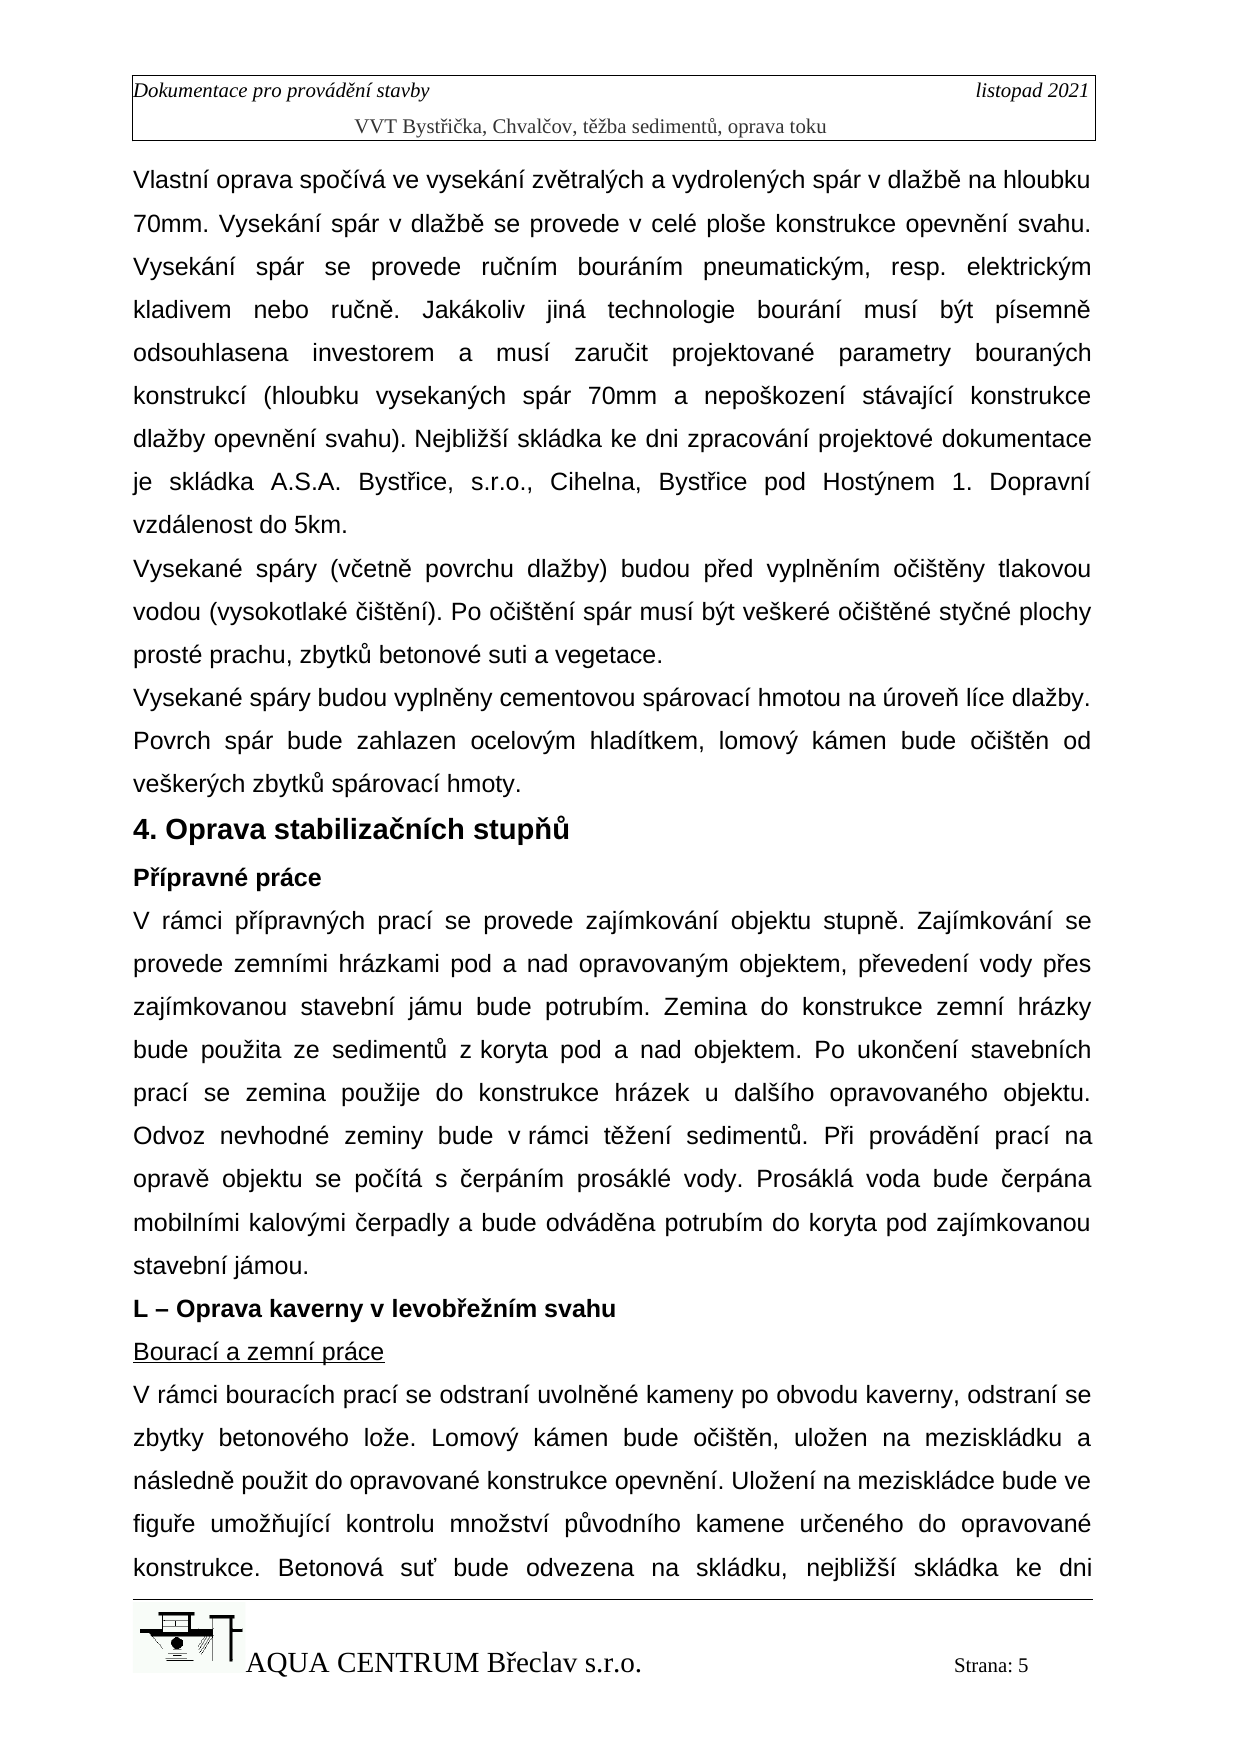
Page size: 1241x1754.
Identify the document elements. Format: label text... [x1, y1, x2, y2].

text Vysekané spáry budou vyplněny cementovou spárovací hmotou na úroveň líce dlažby. Povrch spár bude zahlazen ocelovým hladítkem, lomový kámen bude očištěn od veškerých zbytků spárovací hmoty. [133, 683, 1093, 798]
text Přípravné práce [133, 863, 1093, 891]
text Bourací a zemní práce [133, 1337, 1093, 1366]
text Vlastní oprava spočívá ve vysekání zvětralých a vydrolených spár v dlažbě na hloubku 70mm. Vysekání spár v dlažbě se provede v celé ploše konstrukce opevnění svahu. Vysekání spár se provede ručním bouráním pneumatickým, resp. elektrickým kladivem nebo ručně. Jakákoliv jiná technologie bourání musí být písemně odsouhlasena investorem a musí zaručit projektované parametry bouraných konstrukcí (hloubku vysekaných spár 70mm a nepoškození stávající konstrukce dlažby opevnění svahu). Nejbližší skládka ke dni zpracování projektové dokumentace je skládka A.S.A. Bystřice, s.r.o., Cihelna, Bystřice pod Hostýnem 1. Dopravní vzdálenost do 5km. [133, 165, 1093, 539]
text L – Oprava kaverny v levobřežním svahu [133, 1294, 1093, 1323]
text 4. Oprava stabilizačních stupňů [133, 812, 1093, 846]
text Vysekané spáry (včetně povrchu dlažby) budou před vyplněním očištěny tlakovou vodou (vysokotlaké čištění). Po očištění spár musí být veškeré očištěné styčné plochy prosté prachu, zbytků betonové suti a vegetace. [133, 553, 1093, 668]
text V rámci přípravných prací se provede zajímkování objektu stupně. Zajímkování se provede zemními hrázkami pod a nad opravovaným objektem, převedení vody přes zajímkovanou stavební jámu bude potrubím. Zemina do konstrukce zemní hrázky bude použita ze sedimentů z koryta pod a nad objektem. Po ukončení stavebních prací se zemina použije do konstrukce hrázek u dalšího opravovaného objektu. Odvoz nevhodné zeminy bude v rámci těžení sedimentů. Při provádění prací na opravě objektu se počítá s čerpáním prosáklé vody. Prosáklá voda bude čerpána mobilními kalovými čerpadly a bude odváděna potrubím do koryta pod zajímkovanou stavební jámou. [133, 906, 1093, 1279]
picture [132, 1602, 246, 1673]
